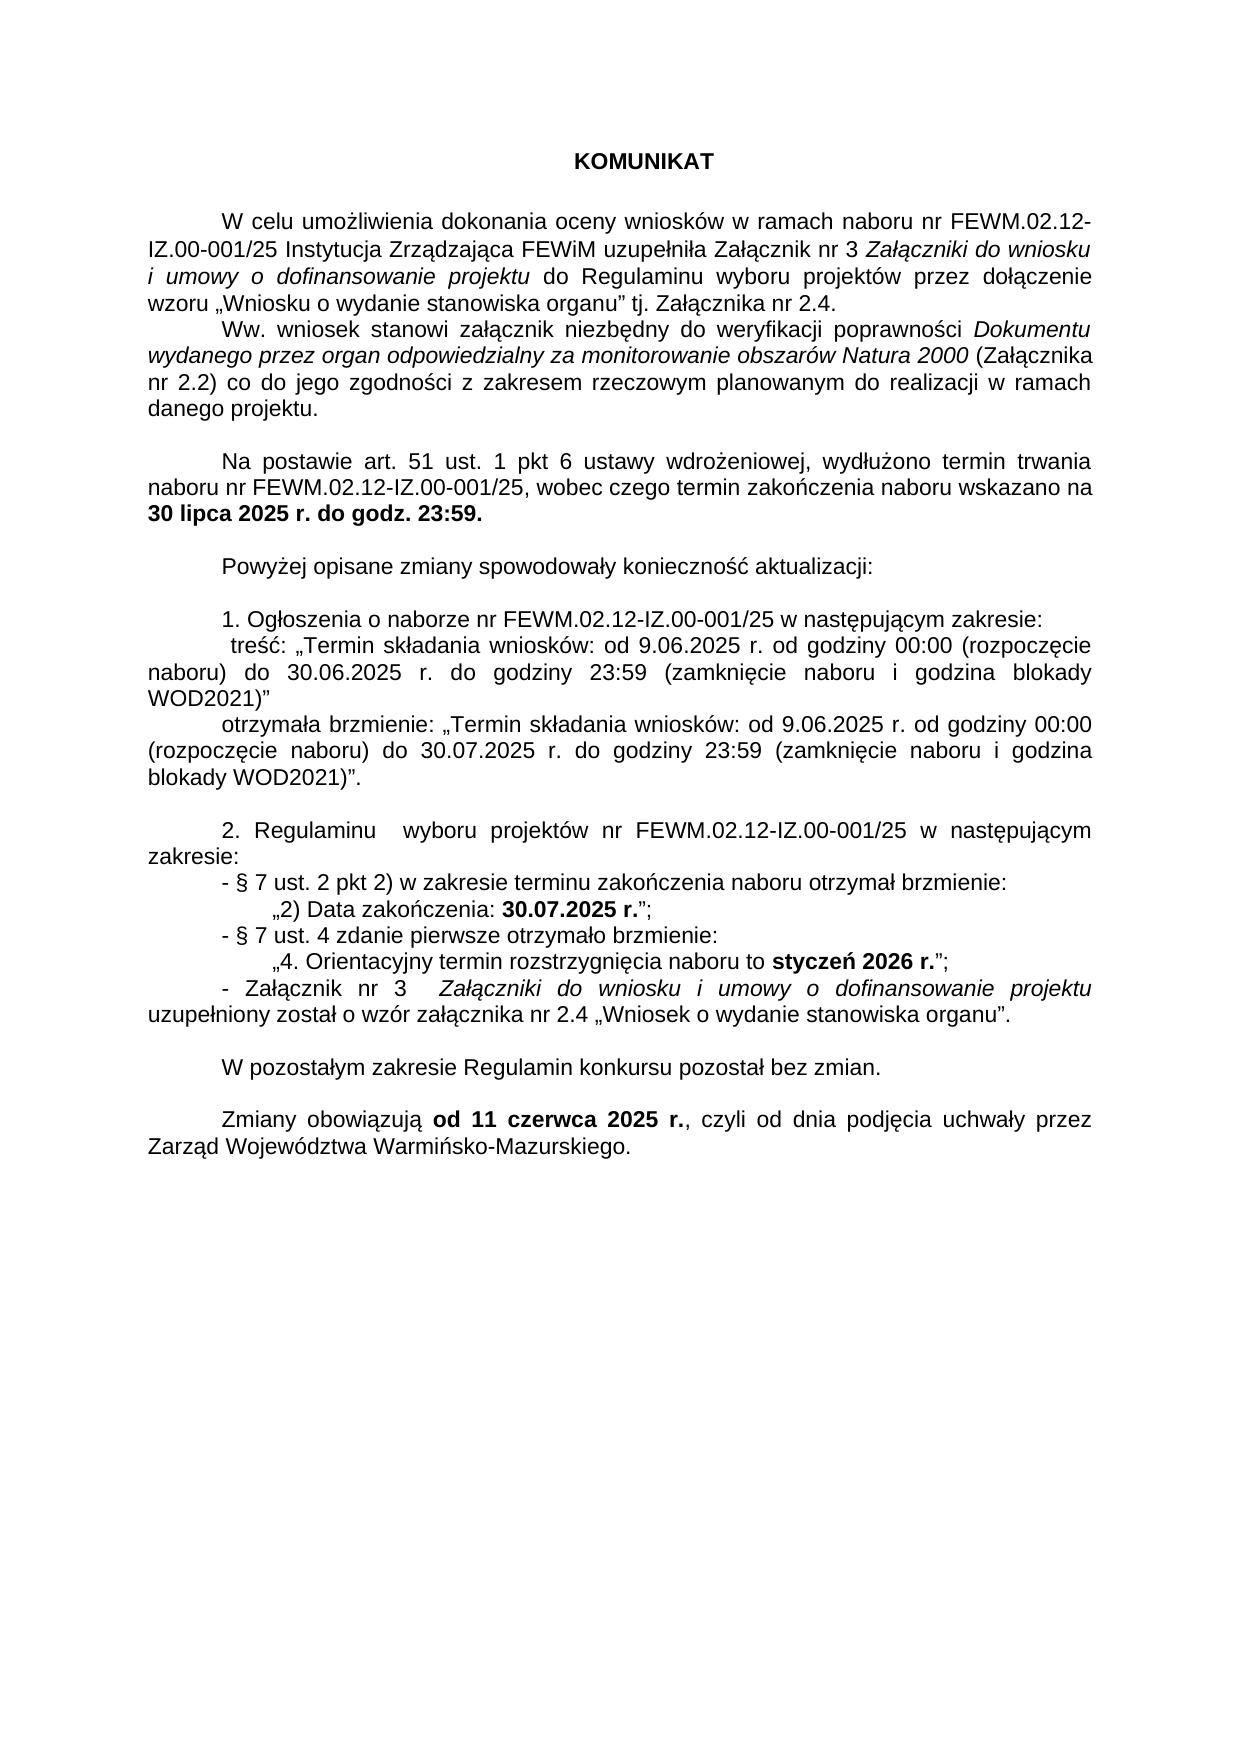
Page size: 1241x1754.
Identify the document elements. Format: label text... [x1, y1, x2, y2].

text Powyżej opisane zmiany spowodowały konieczność aktualizacji: [148, 553, 1093, 579]
text otrzymała brzmienie: „Termin składania wniosków: od 9.06.2025 r. od godziny 00:00 (rozpoczęcie naboru) do 30.07.2025 r. do godziny 23:59 (zamknięcie naboru i godzina blokady WOD2021)”. [148, 711, 1093, 790]
text „4. Orientacyjny termin rozstrzygnięcia naboru to styczeń 2026 r.”; [148, 948, 1093, 975]
text 1. Ogłoszenia o naborze nr FEWM.02.12-IZ.00-001/25 w następującym zakresie: [148, 606, 1093, 632]
text treść: „Termin składania wniosków: od 9.06.2025 r. od godziny 00:00 (rozpoczęcie naboru) do 30.06.2025 r. do godziny 23:59 (zamknięcie naboru i godzina blokady WOD2021)” [148, 632, 1093, 711]
text Zmiany obowiązują od 11 czerwca 2025 r., czyli od dnia podjęcia uchwały przez Zarząd Województwa Warmińsko-Mazurskiego. [148, 1106, 1093, 1159]
text W celu umożliwienia dokonania oceny wniosków w ramach naboru nr FEWM.02.12-IZ.00-001/25 Instytucja Zrządzająca FEWiM uzupełniła Załącznik nr 3 Załączniki do wniosku i umowy o dofinansowanie projektu do Regulaminu wyboru projektów przez dołączenie wzoru „Wniosku o wydanie stanowiska organu” tj. Załącznika nr 2.4. [148, 208, 1093, 316]
text - § 7 ust. 2 pkt 2) w zakresie terminu zakończenia naboru otrzymał brzmienie: [148, 869, 1093, 896]
text 2. Regulaminu wyboru projektów nr FEWM.02.12-IZ.00-001/25 w następującym zakresie: [148, 817, 1093, 869]
text Na postawie art. 51 ust. 1 pkt 6 ustawy wdrożeniowej, wydłużono termin trwania naboru nr FEWM.02.12-IZ.00-001/25, wobec czego termin zakończenia naboru wskazano na 30 lipca 2025 r. do godz. 23:59. [148, 448, 1093, 527]
text - Załącznik nr 3 Załączniki do wniosku i umowy o dofinansowanie projektu uzupełniony został o wzór załącznika nr 2.4 „Wniosek o wydanie stanowiska organu”. [148, 975, 1093, 1027]
text W pozostałym zakresie Regulamin konkursu pozostał bez zmian. [148, 1054, 1093, 1080]
text Ww. wniosek stanowi załącznik niezbędny do weryfikacji poprawności Dokumentu wydanego przez organ odpowiedzialny za monitorowanie obszarów Natura 2000 (Załącznika nr 2.2) co do jego zgodności z zakresem rzeczowym planowanym do realizacji w ramach danego projektu. [148, 316, 1093, 421]
text - § 7 ust. 4 zdanie pierwsze otrzymało brzmienie: [148, 922, 1093, 948]
text KOMUNIKAT [148, 148, 1067, 174]
text „2) Data zakończenia: 30.07.2025 r.”; [148, 896, 1093, 922]
